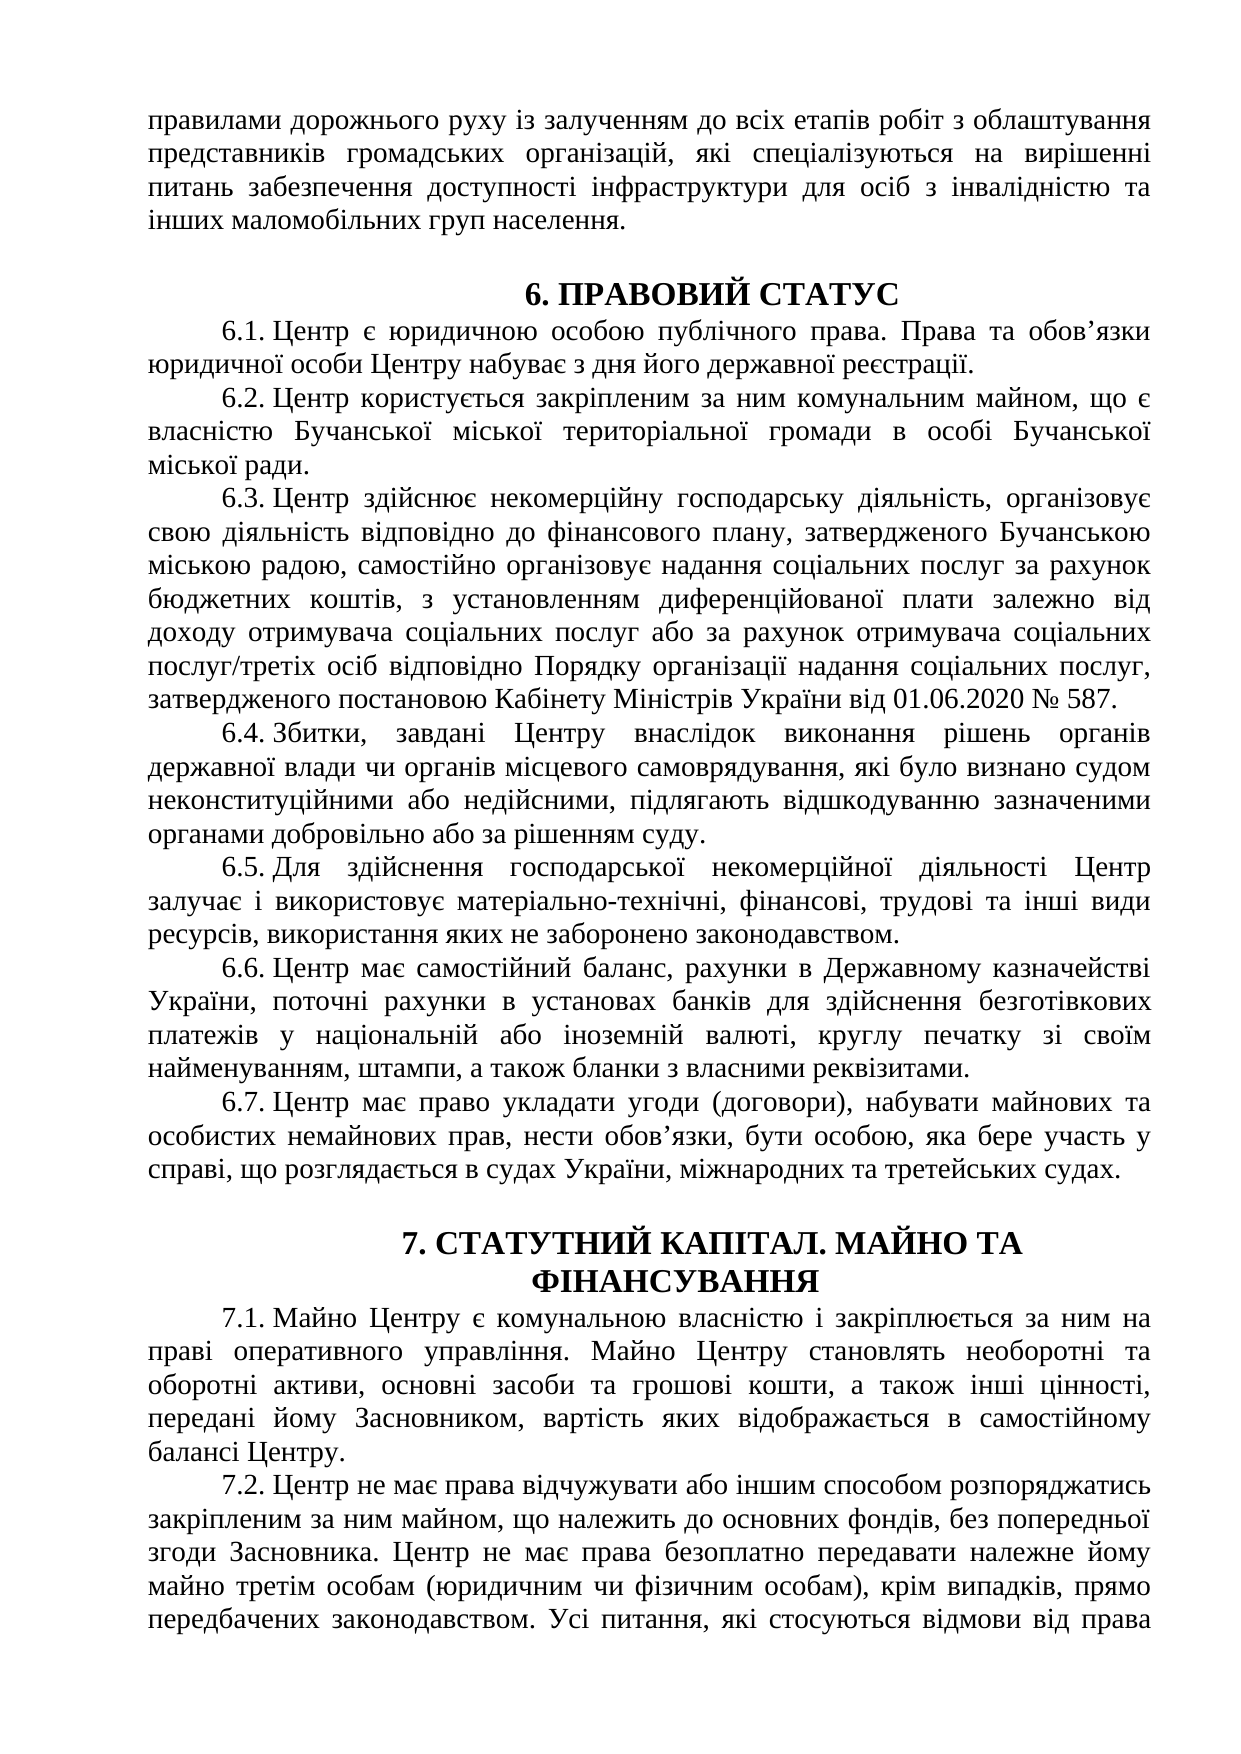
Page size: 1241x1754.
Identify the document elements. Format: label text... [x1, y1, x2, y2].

text 6.2. Центр користується закріпленим за ним комунальним майном, що є власністю Бучанської міської територіальної громади в особі Бучанської міської ради. [148, 380, 1152, 480]
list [148, 102, 1152, 236]
text 7.1. Майно Центру є комунальною власністю і закріплюється за ним на праві оперативного управління. Майно Центру становлять необоротні та оборотні активи, основні засоби та грошові кошти, а також інші цінності, передані йому Засновником, вартість яких відображається в самостійному балансі Центру. [148, 1300, 1152, 1467]
text 6.4. Збитки, завдані Центру внаслідок виконання рішень органів державної влади чи органів місцевого самоврядування, які було визнано судом неконституційними або недійсними, підлягають відшкодуванню зазначеними органами добровільно або за рішенням суду. [148, 715, 1152, 849]
list 6.3. Центр здійснює некомерційну господарську діяльність, організовує свою діяльність відповідно до фінансового плану, затвердженого Бучанською міською радою, самостійно організовує надання соціальних послуг за рахунок бюджетних коштів, з установленням диференційованої плати залежно від доходу отримувача соціальних послуг або за рахунок отримувача соціальних послуг/третіх осіб відповідно Порядку організації надання соціальних послуг, затвердженого постановою Кабінету Міністрів України від 01.06.2020 № 587. [148, 480, 1152, 715]
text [148, 1467, 1152, 1635]
text 6.5. Для здійснення господарської некомерційної діяльності Центр залучає і використовує матеріально-технічні, фінансові, трудові та інші види ресурсів, використання яких не заборонено законодавством. [148, 849, 1152, 950]
list 7. СТАТУТНИЙ КАПІТАЛ. МАЙНО ТА ФІНАНСУВАННЯ [199, 1223, 1152, 1300]
text 6.7. Центр має право укладати угоди (договори), набувати майнових та особистих немайнових прав, нести обов’язки, бути особою, яка бере участь у справі, що розглядається в судах України, міжнародних та третейських судах. [148, 1084, 1152, 1185]
text 6.1. Центр є юридичною особою публічного права. Права та обов’язки юридичної особи Центру набуває з дня його державної реєстрації. [148, 313, 1152, 380]
list 6. ПРАВОВИЙ СТАТУС [199, 274, 1152, 313]
text 6.6. Центр має самостійний баланс, рахунки в Державному казначействі України, поточні рахунки в установах банків для здійснення безготівкових платежів у національній або іноземній валюті, круглу печатку зі своїм найменуванням, штампи, а також бланки з власними реквізитами. [148, 950, 1152, 1084]
